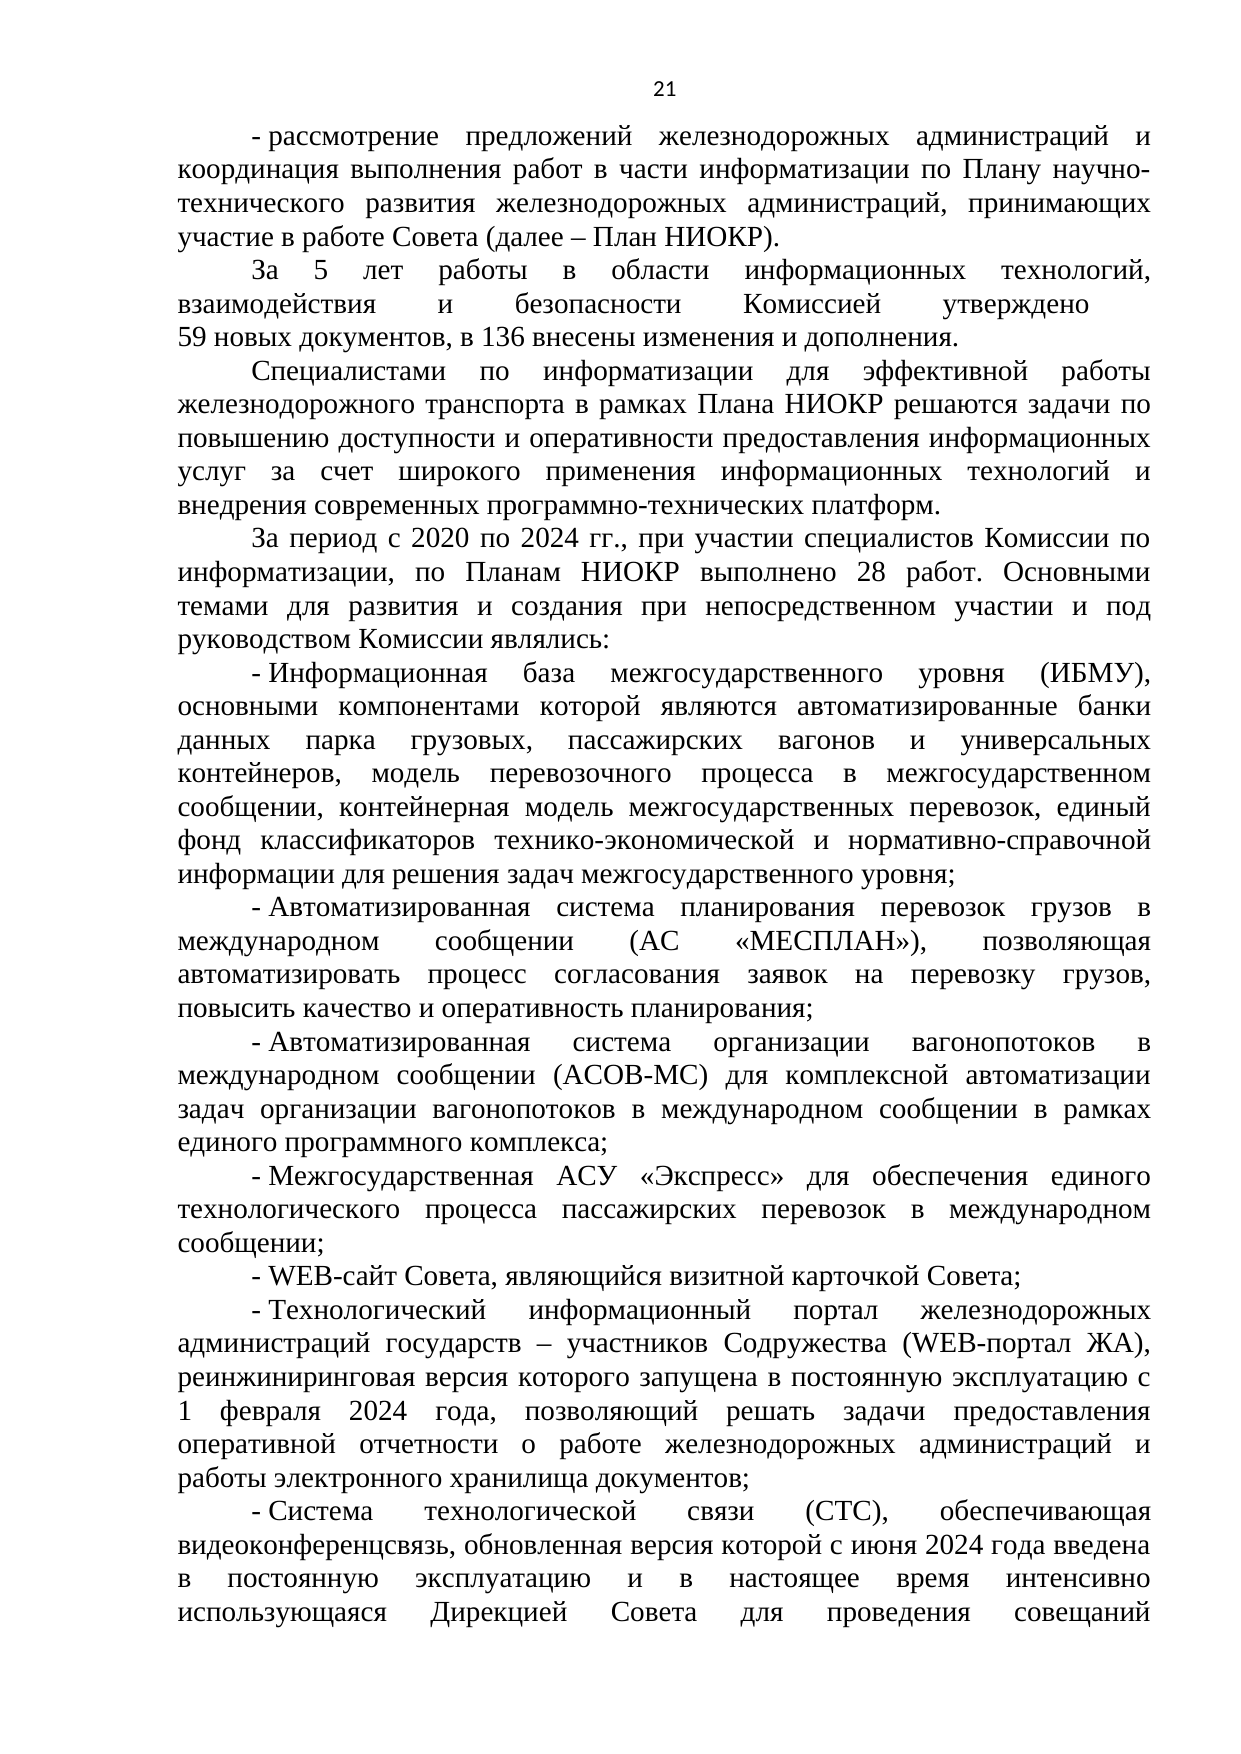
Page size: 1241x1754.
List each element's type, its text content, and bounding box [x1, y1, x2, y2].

text За 5 лет работы в области информационных технологий, взаимодействия и безопасности Комиссией утверждено 59 новых документов, в 136 внесены изменения и дополнения. [177, 252, 1152, 353]
text - WEB-сайт Совета, являющийся визитной карточкой Совета; [177, 1258, 1152, 1292]
text - Межгосударственная АСУ «Экспресс» для обеспечения единого технологического процесса пассажирских перевозок в международном сообщении; [177, 1158, 1152, 1258]
text - Технологический информационный портал железнодорожных администраций государств – участников Содружества (WEB-портал ЖА), реинжиниринговая версия которого запущена в постоянную эксплуатацию с 1 февраля 2024 года, позволяющий решать задачи предоставления оперативной отчетности о работе железнодорожных администраций и работы электронного хранилища документов; [177, 1292, 1152, 1493]
text - Информационная база межгосударственного уровня (ИБМУ), основными компонентами которой являются автоматизированные банки данных парка грузовых, пассажирских вагонов и универсальных контейнеров, модель перевозочного процесса в межгосударственном сообщении, контейнерная модель межгосударственных перевозок, единый фонд классификаторов технико-экономической и нормативно-справочной информации для решения задач межгосударственного уровня; [177, 655, 1152, 889]
text Специалистами по информатизации для эффективной работы железнодорожного транспорта в рамках Плана НИОКР решаются задачи по повышению доступности и оперативности предоставления информационных услуг за счет широкого применения информационных технологий и внедрения современных программно-технических платформ. [177, 353, 1152, 521]
text - Автоматизированная система планирования перевозок грузов в международном сообщении (АС «МЕСПЛАН»), позволяющая автоматизировать процесс согласования заявок на перевозку грузов, повысить качество и оперативность планирования; [177, 889, 1152, 1024]
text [177, 1493, 1152, 1627]
text - Автоматизированная система организации вагонопотоков в международном сообщении (АСОВ-МС) для комплексной автоматизации задач организации вагонопотоков в международном сообщении в рамках единого программного комплекса; [177, 1024, 1152, 1158]
text За период с 2020 по 2024 гг., при участии специалистов Комиссии по информатизации, по Планам НИОКР выполнено 28 работ. Основными темами для развития и создания при непосредственном участии и под руководством Комиссии являлись: [177, 521, 1152, 655]
text - рассмотрение предложений железнодорожных администраций и координация выполнения работ в части информатизации по Плану научно-технического развития железнодорожных администраций, принимающих участие в работе Совета (далее – План НИОКР). [177, 118, 1152, 252]
